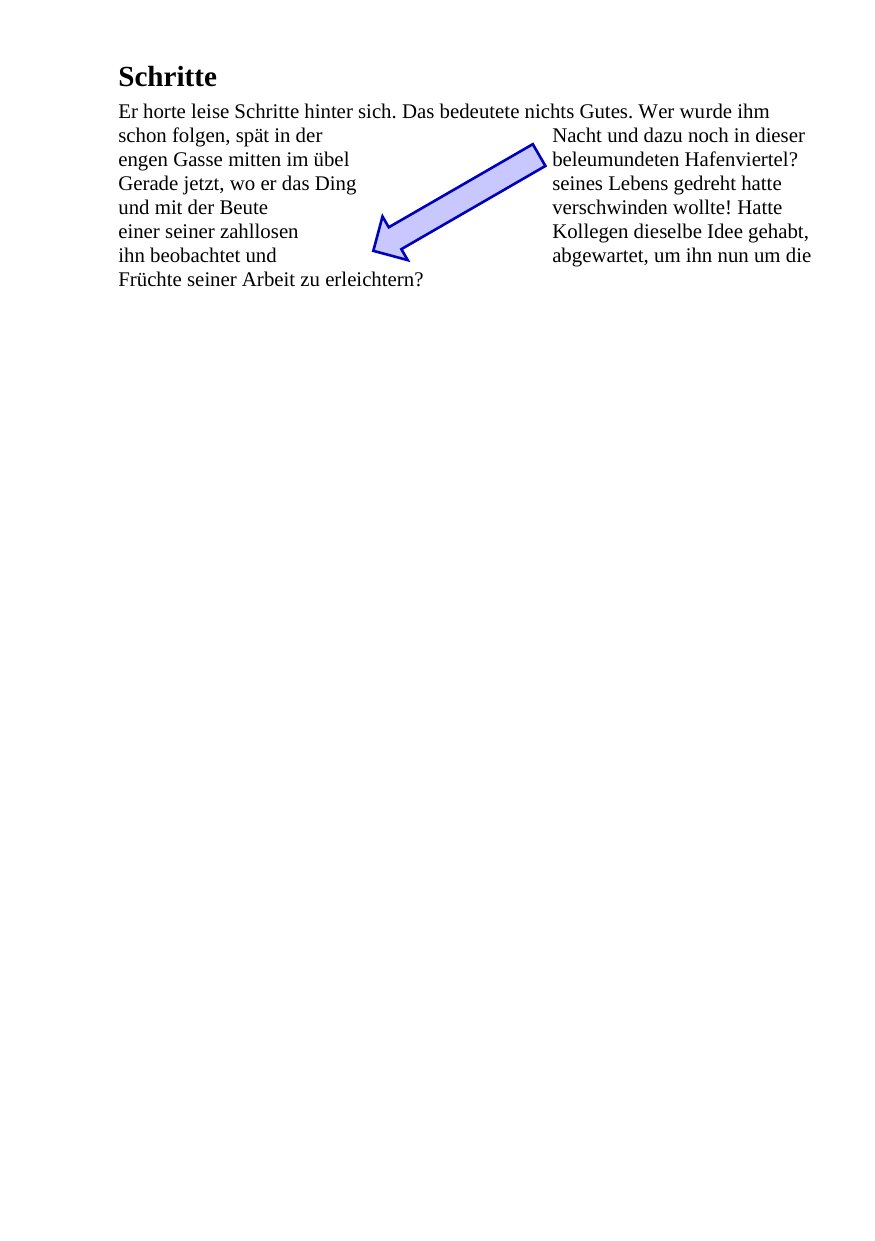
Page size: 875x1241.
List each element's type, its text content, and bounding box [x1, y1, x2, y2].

subtitle Schritte [118, 59, 815, 93]
text Er horte leise Schritte hinter sich. Das bedeutete nichts Gutes. Wer wurde ihm schon folgen, spät in der Nacht und dazu noch in dieser engen Gasse mitten im übel beleumundeten Hafenviertel? Gerade jetzt, wo er das Ding seines Lebens gedreht hatte und mit der Beute verschwinden wollte! Hatte einer seiner zahllosen Kollegen dieselbe Idee gehabt, ihn beobachtet und abgewartet, um ihn nun um die Früchte seiner Arbeit zu erleichtern? [118, 99, 815, 291]
